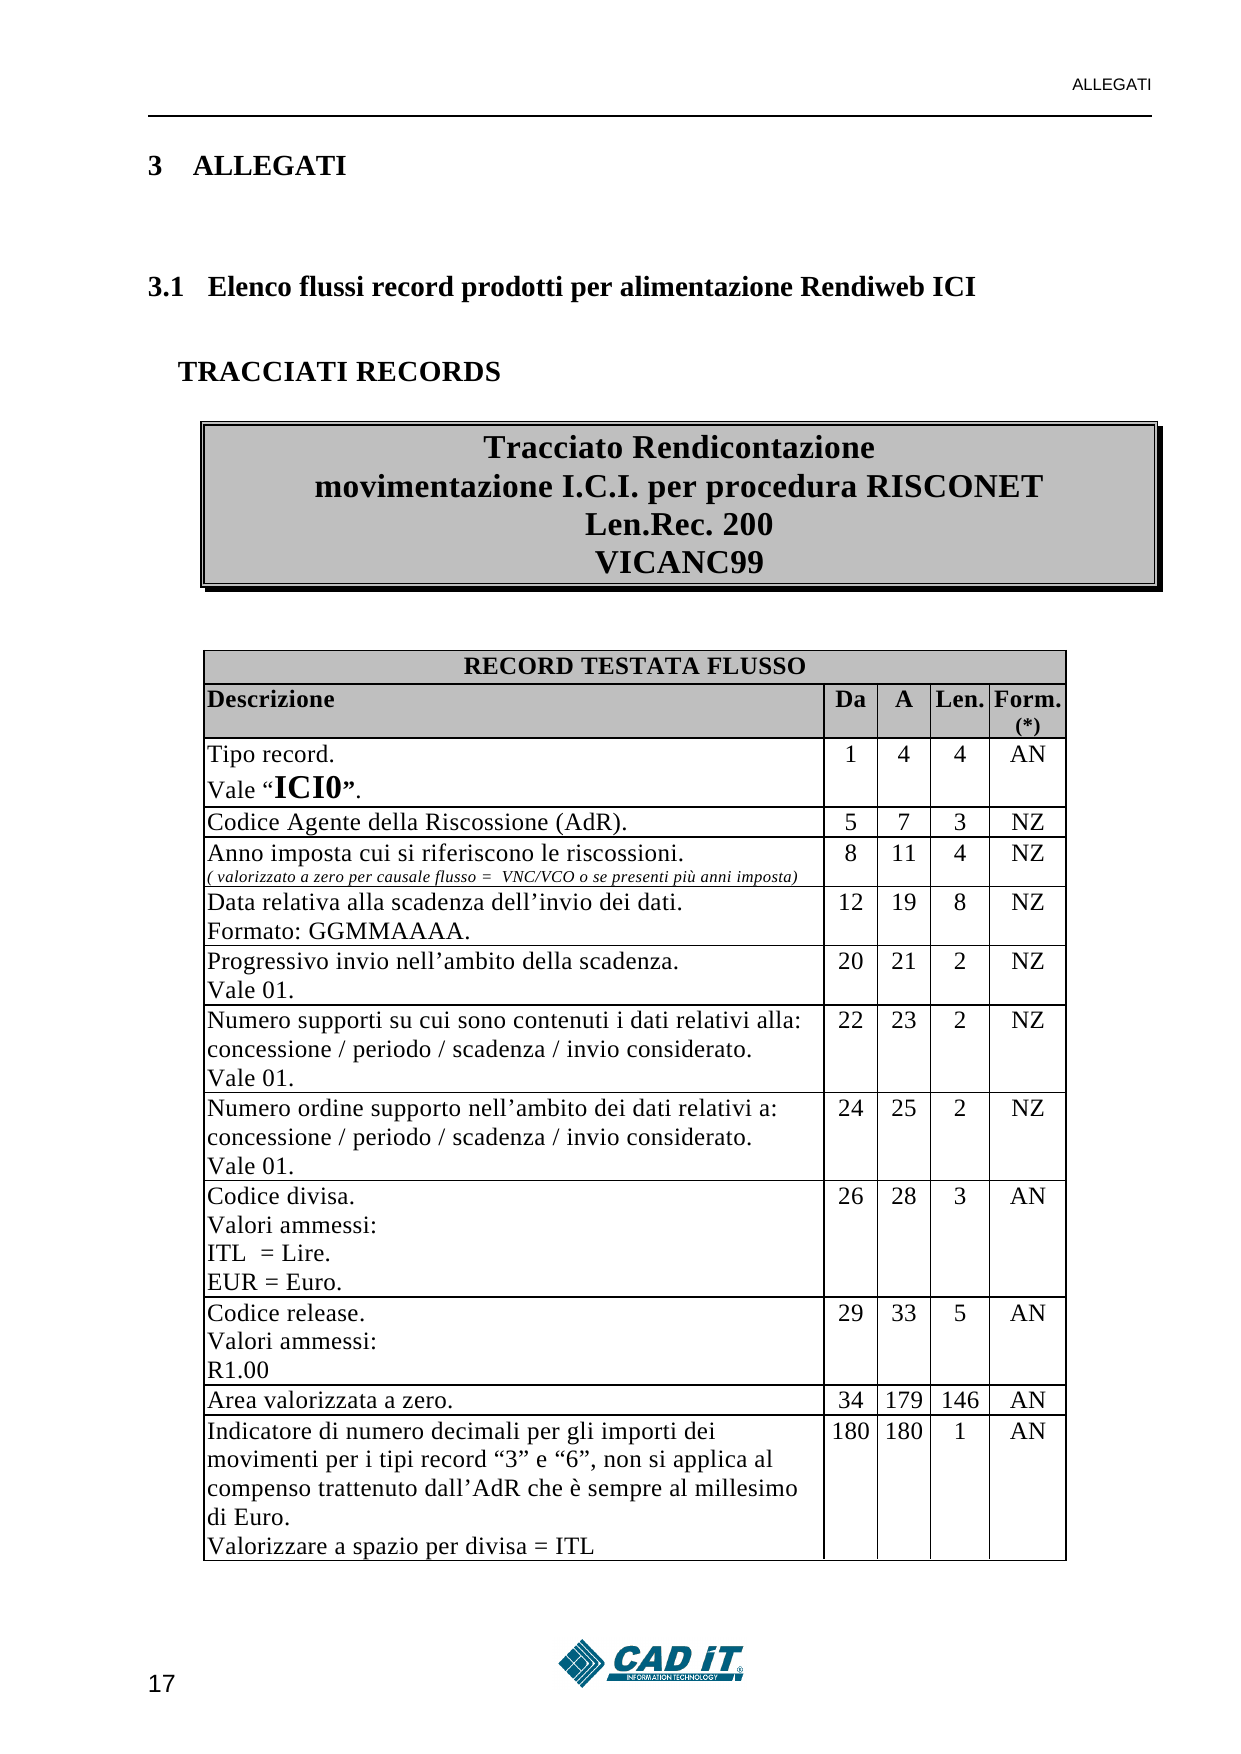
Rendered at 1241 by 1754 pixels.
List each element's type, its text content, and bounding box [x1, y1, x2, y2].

table_cell Tipo record. Vale “ICI0”. [205, 739, 823, 806]
table_cell Codice divisa. Valori ammessi: ITL = Lire. EUR = Euro. [205, 1181, 823, 1296]
table_cell NZ [990, 838, 1065, 886]
table_cell Descrizione [205, 685, 823, 737]
table_cell 24 [825, 1093, 877, 1179]
text VICANC99 [205, 536, 1154, 583]
table_cell 7 [878, 808, 930, 836]
table_cell AN [990, 1386, 1065, 1414]
table_header RECORD TESTATA FLUSSO [205, 651, 1065, 683]
table_cell Numero ordine supporto nell’ambito dei dati relativi a: concessione / periodo / scadenza / invio considerato. Vale 01. [205, 1093, 823, 1179]
table_cell 26 [825, 1181, 877, 1296]
text TRACCIATI RECORDS [178, 354, 1152, 387]
table_cell 25 [878, 1093, 930, 1179]
table_cell 29 [825, 1298, 877, 1384]
table_cell 4 [931, 838, 989, 886]
table_cell Codice Agente della Riscossione (AdR). [205, 808, 823, 836]
table_cell 22 [825, 1006, 877, 1092]
subtitle Elenco flussi record prodotti per alimentazione Rendiweb ICI [148, 269, 1152, 302]
table_cell 2 [931, 1093, 989, 1179]
table_cell AN [990, 1181, 1065, 1296]
table_cell 2 [931, 1006, 989, 1092]
table_cell 3 [931, 808, 989, 836]
table_cell AN [990, 739, 1065, 806]
table_cell 5 [931, 1298, 989, 1384]
table_cell 180 [878, 1416, 930, 1559]
table_cell 2 [931, 946, 989, 1004]
table_cell 1 [825, 739, 877, 806]
table_cell NZ [990, 808, 1065, 836]
table_cell 12 [825, 887, 877, 945]
table_cell Anno imposta cui si riferiscono le riscossioni. ( valorizzato a zero per causale flusso = VNC/VCO o se presenti più anni imposta) [205, 838, 823, 886]
table_cell NZ [990, 1006, 1065, 1092]
table_cell AN [990, 1416, 1065, 1559]
table_cell 4 [931, 739, 989, 806]
table_cell 28 [878, 1181, 930, 1296]
table_cell Data relativa alla scadenza dell’invio dei dati. Formato: GGMMAAAA. [205, 887, 823, 945]
table_cell Progressivo invio nell’ambito della scadenza. Vale 01. [205, 946, 823, 1004]
picture [552, 1637, 747, 1690]
table_cell Form. (*) [990, 685, 1065, 737]
table_cell AN [990, 1298, 1065, 1384]
table_cell 5 [825, 808, 877, 836]
subtitle ALLEGATI [148, 148, 1152, 181]
table_cell 8 [931, 887, 989, 945]
table_cell 20 [825, 946, 877, 1004]
table_cell 34 [825, 1386, 877, 1414]
table_cell 4 [878, 739, 930, 806]
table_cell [205, 1416, 823, 1559]
table_cell 180 [825, 1416, 877, 1559]
table_cell 1 [931, 1416, 989, 1559]
table_cell 8 [825, 838, 877, 886]
table_cell 19 [878, 887, 930, 945]
table_cell NZ [990, 1093, 1065, 1179]
table_cell 11 [878, 838, 930, 886]
table_cell NZ [990, 946, 1065, 1004]
table_cell Da [825, 685, 877, 737]
table_cell 179 [878, 1386, 930, 1414]
table_cell Codice release. Valori ammessi: R1.00 [205, 1298, 823, 1384]
table_cell Area valorizzata a zero. [205, 1386, 823, 1414]
text Len.Rec. 200 [205, 497, 1154, 536]
table_cell 23 [878, 1006, 930, 1092]
table_cell 21 [878, 946, 930, 1004]
table_cell A [878, 685, 930, 737]
table_cell Len. [931, 685, 989, 737]
table_cell 3 [931, 1181, 989, 1296]
text movimentazione I.C.I. per procedura RISCONET [205, 459, 1154, 497]
text Tracciato Rendicontazione [205, 426, 1154, 459]
table_cell Numero supporti su cui sono contenuti i dati relativi alla: concessione / periodo / scadenza / invio considerato. Vale 01. [205, 1006, 823, 1092]
table_cell 33 [878, 1298, 930, 1384]
table_cell 146 [931, 1386, 989, 1414]
table_cell NZ [990, 887, 1065, 945]
